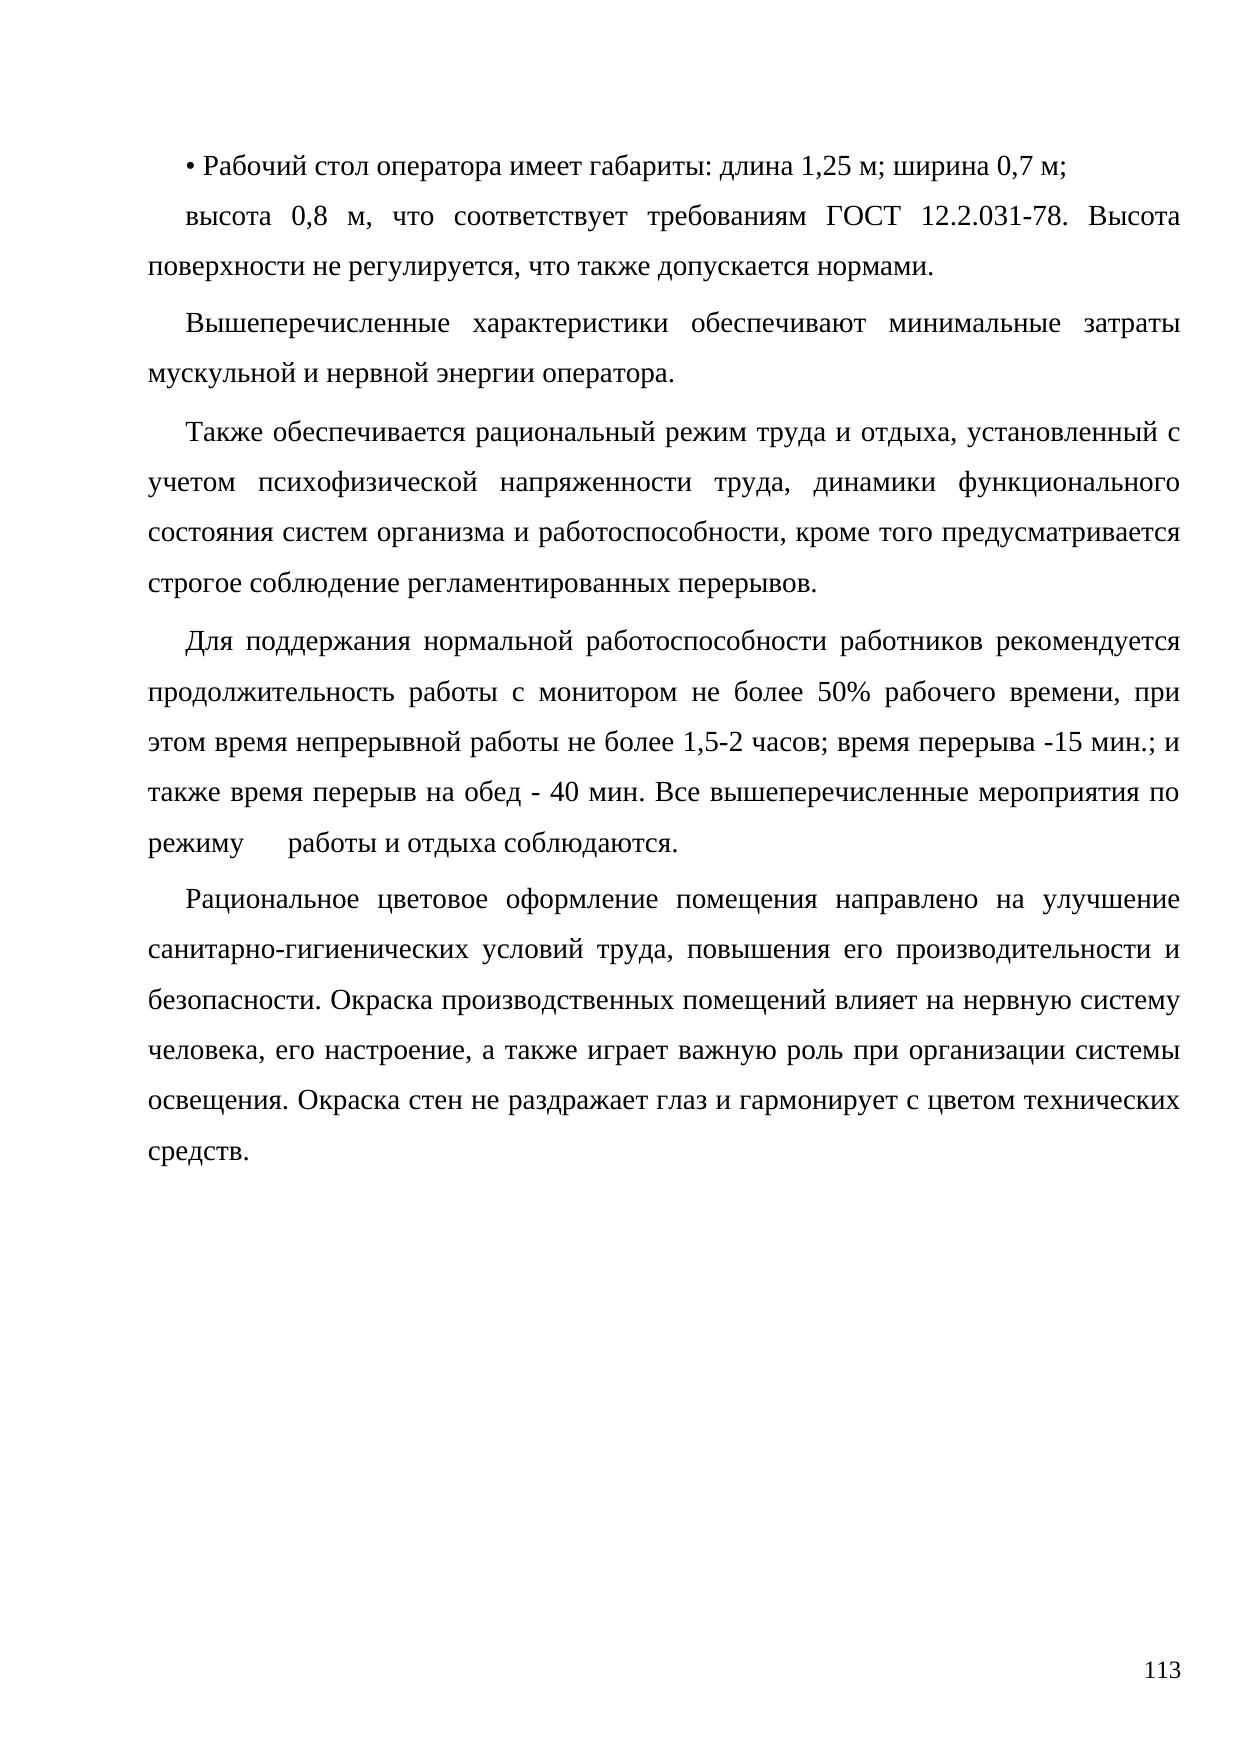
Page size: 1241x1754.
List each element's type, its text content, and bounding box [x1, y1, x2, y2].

text Рациональное цветовое оформление помещения направлено на улучшение санитарно-гигиенических условий труда, повышения его производительности и безопасности. Окраска производственных помещений влияет на нервную систему человека, его настроение, а также играет важную роль при организации системы освещения. Окраска стен не раздражает глаз и гармонирует с цветом технических средств. [148, 881, 1181, 1166]
text • Рабочий стол оператора имеет габариты: длина 1,25 м; ширина 0,7 м; [148, 148, 1181, 181]
text Для поддержания нормальной работоспособности работников рекомендуется продолжительность работы с монитором не более 50% рабочего времени, при этом время непрерывной работы не более 1,5-2 часов; время перерыва -15 мин.; и также время перерыв на обед - 40 мин. Все вышеперечисленные мероприятия по режиму работы и отдыха соблюдаются. [148, 623, 1181, 858]
text Также обеспечивается рациональный режим труда и отдыха, установленный с учетом психофизической напряженности труда, динамики функционального состояния систем организма и работоспособности, кроме того предусматривается строгое соблюдение регламентированных перерывов. [148, 414, 1181, 598]
text высота 0,8 м, что соответствует требованиям ГОСТ 12.2.031-78. Высота поверхности не регулируется, что также допускается нормами. [148, 198, 1181, 282]
text Вышеперечисленные характеристики обеспечивают минимальные затраты мускульной и нервной энергии оператора. [148, 305, 1181, 389]
